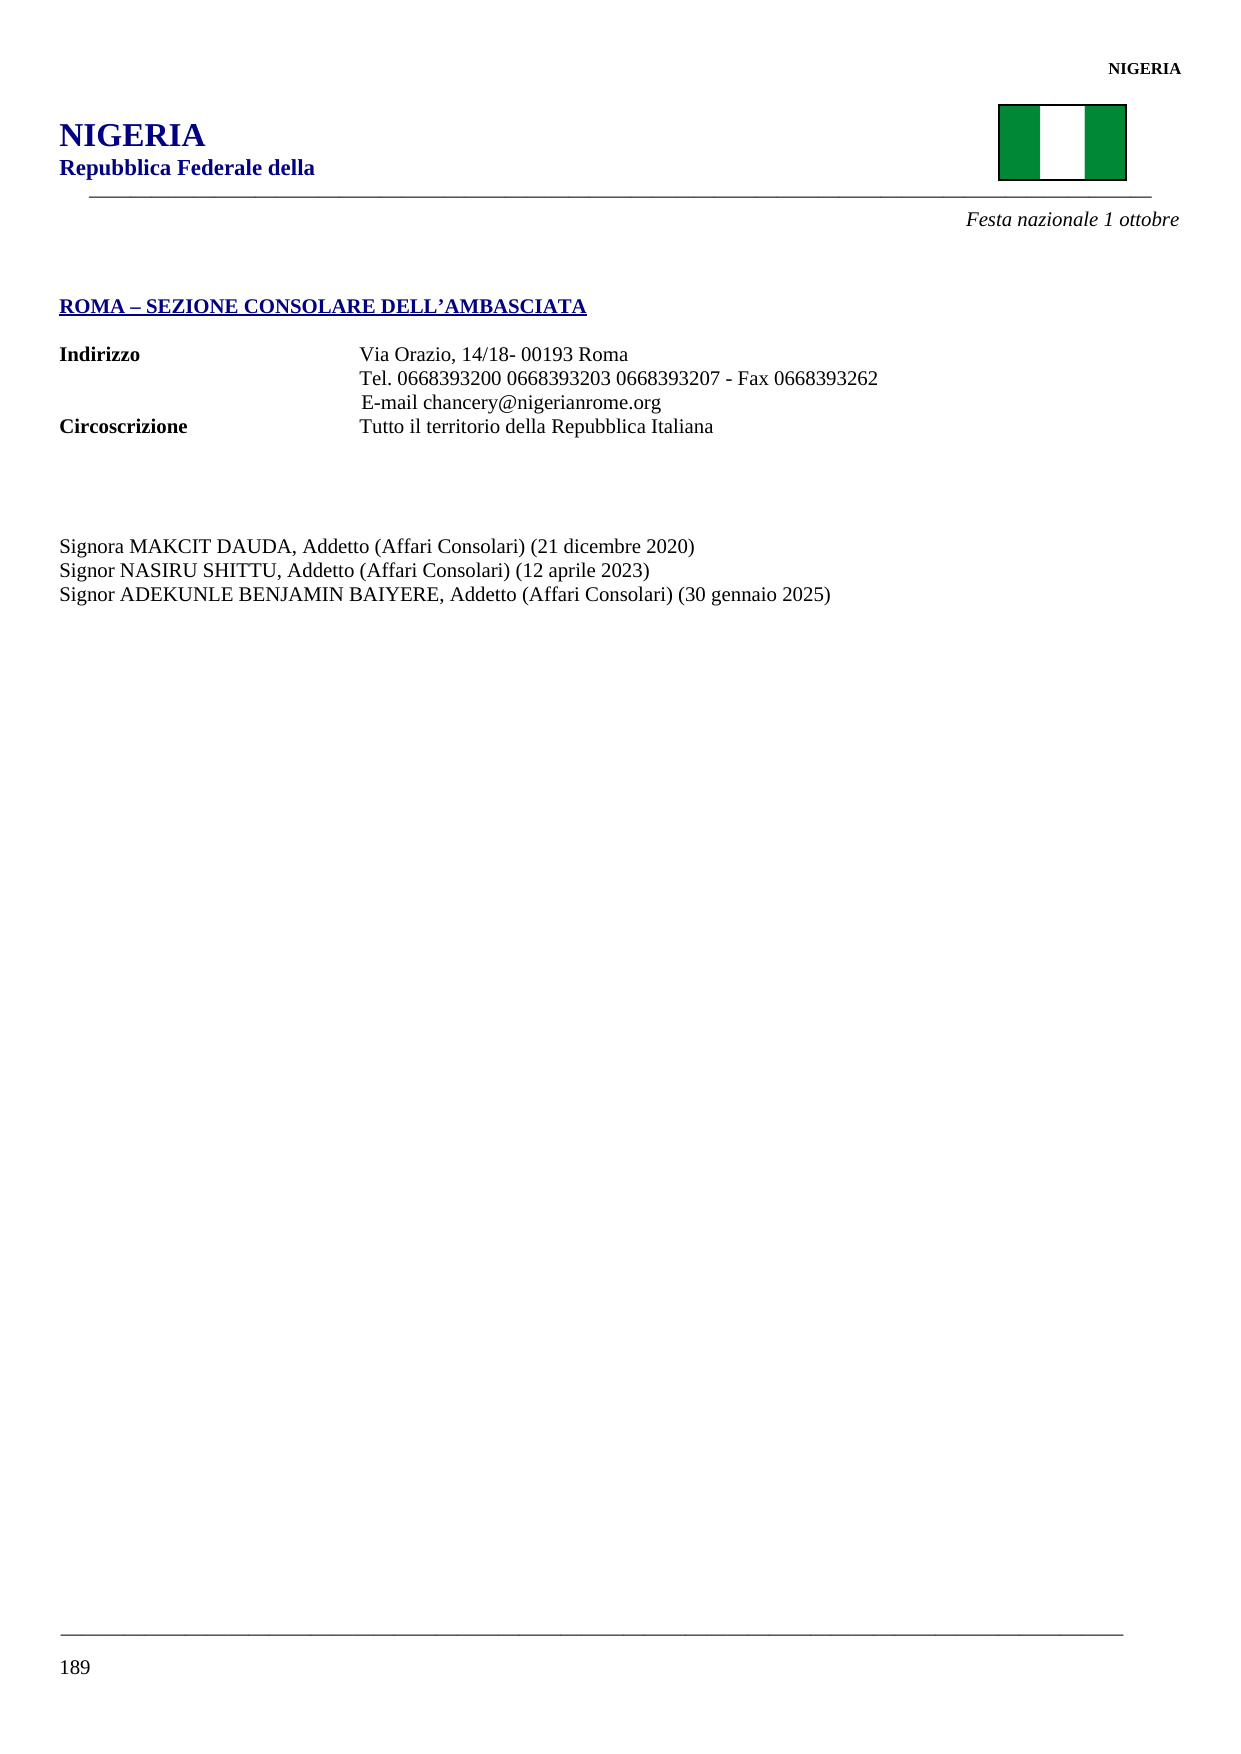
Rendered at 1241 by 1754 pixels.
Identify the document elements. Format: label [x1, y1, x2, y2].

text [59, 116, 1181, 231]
picture [1000, 106, 1125, 179]
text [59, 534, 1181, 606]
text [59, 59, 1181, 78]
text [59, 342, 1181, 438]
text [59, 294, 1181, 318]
